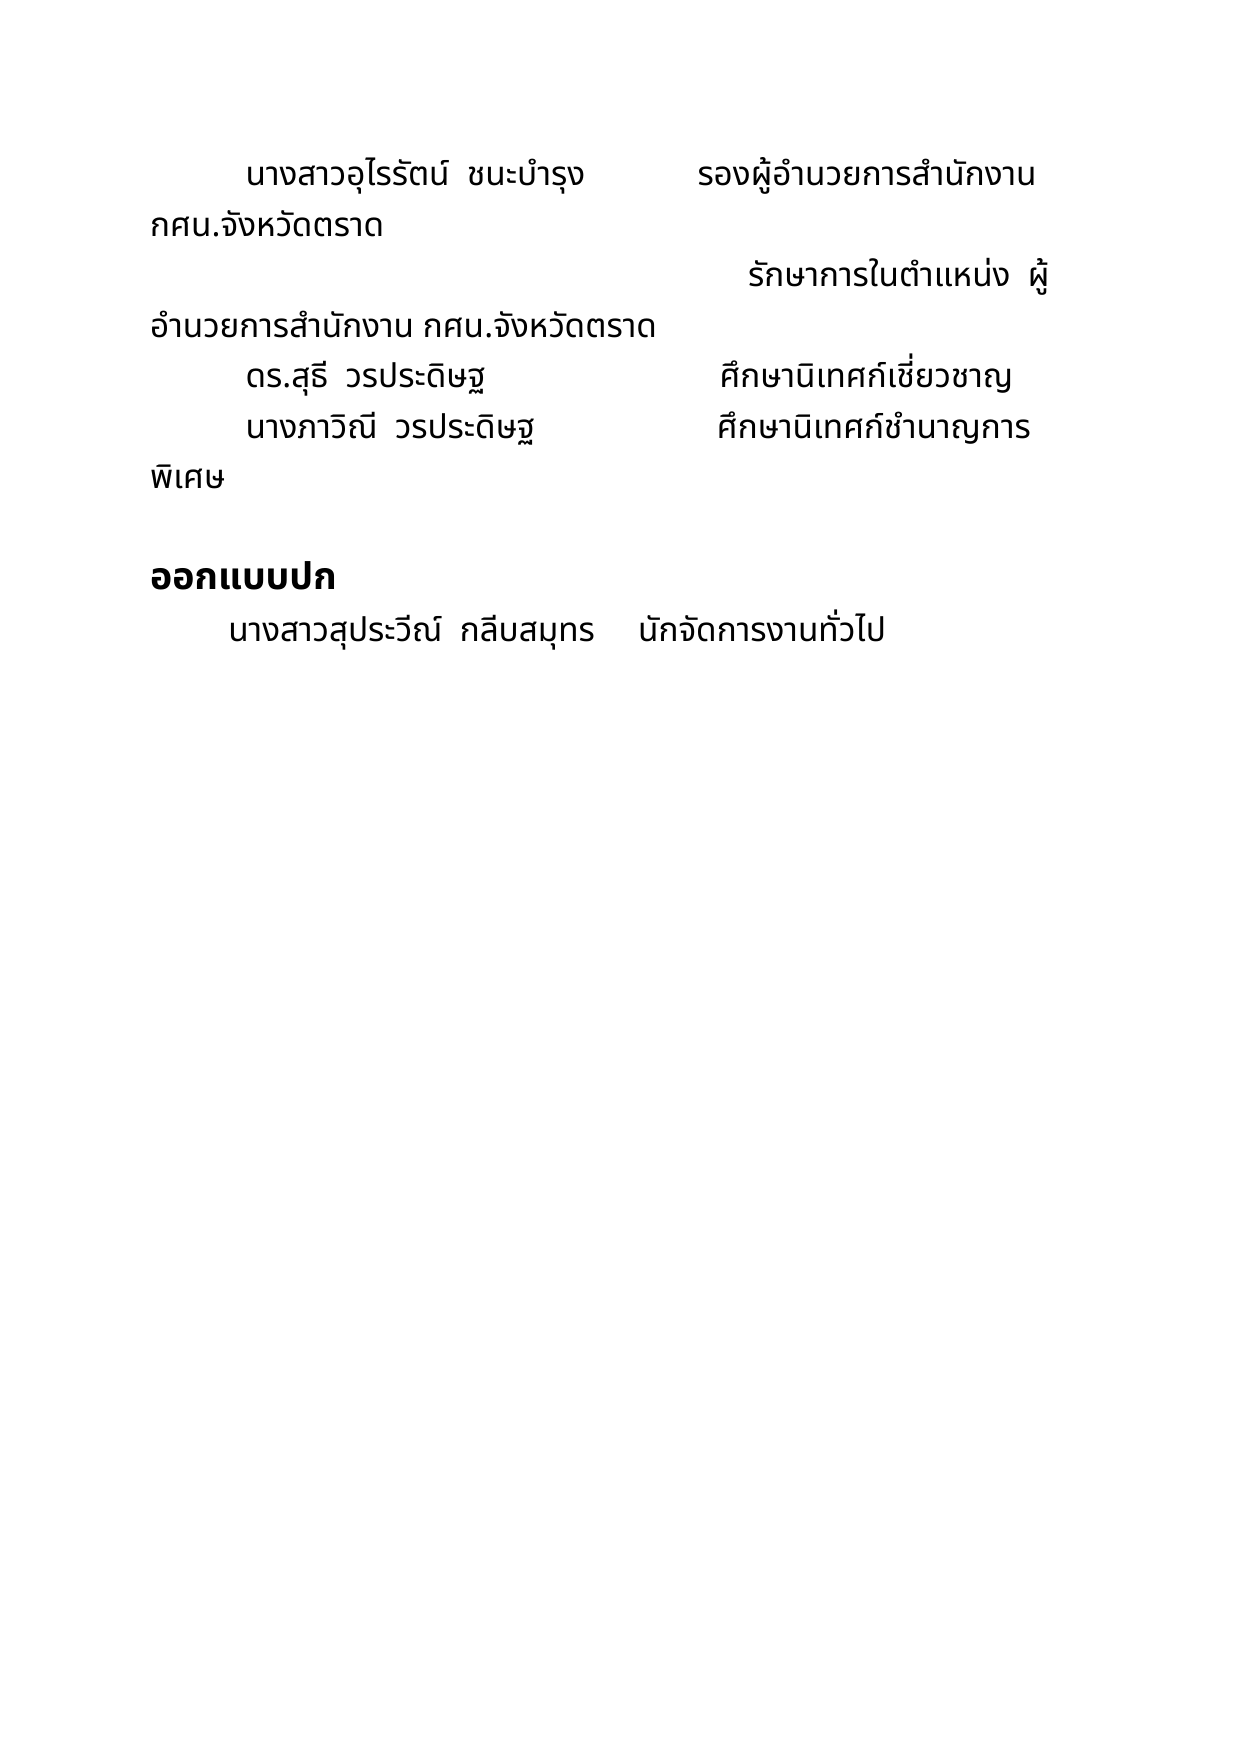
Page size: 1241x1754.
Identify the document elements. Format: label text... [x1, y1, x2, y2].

text นางสาวสุประวีณ์ กลีบสมุทร นักจัดการงานทั่วไป [150, 606, 1090, 656]
text ออกแบบปก [150, 549, 1090, 606]
text นางสาวอุไรรัตน์ ชนะบำรุง รองผู้อำนวยการสำนักงาน กศน.จังหวัดตราด รักษาการในตำแหน่ง ผู้อำนวยการสำนักงาน กศน.จังหวัดตราด ดร.สุธี วรประดิษฐ ศึกษานิเทศก์เชี่ยวชาญ นางภาวิณี วรประดิษฐ ศึกษานิเทศก์ชำนาญการพิเศษ [150, 150, 1090, 504]
